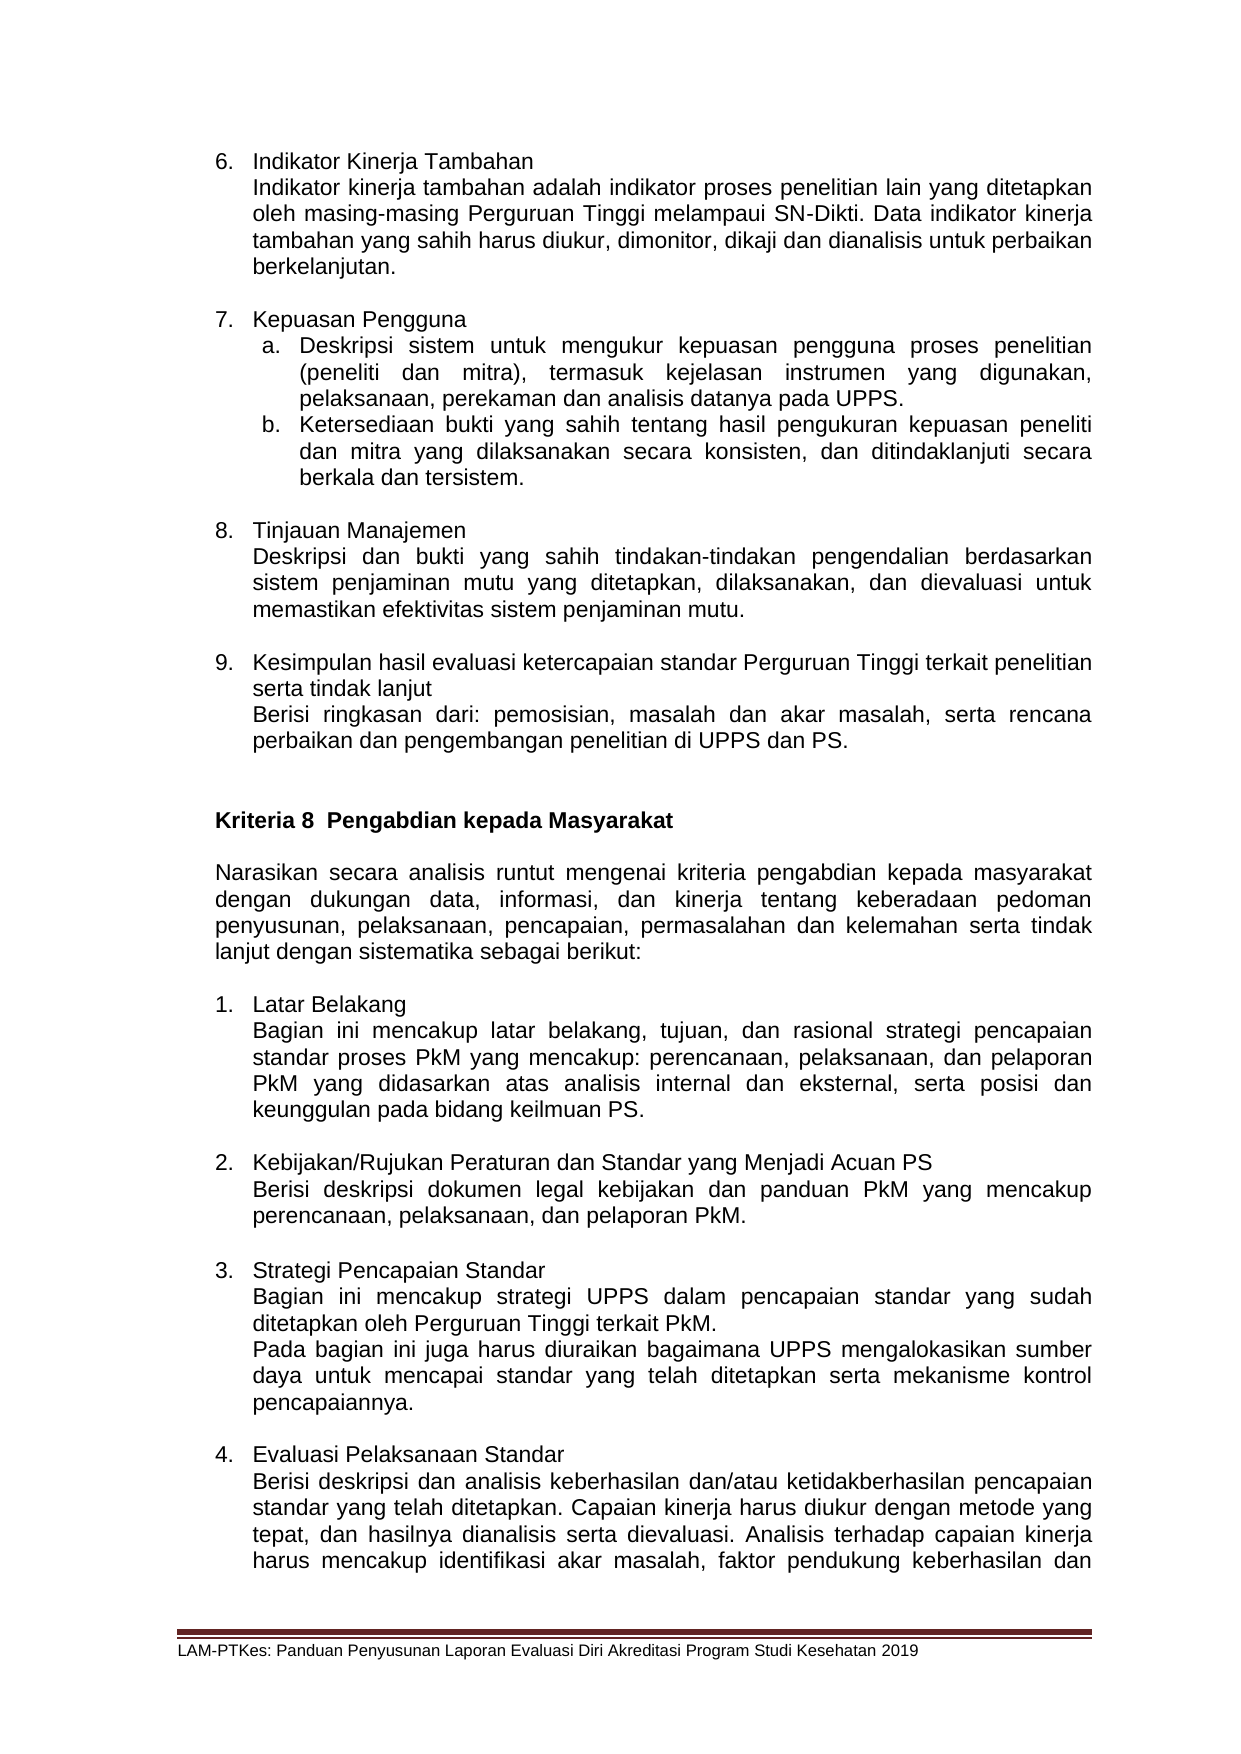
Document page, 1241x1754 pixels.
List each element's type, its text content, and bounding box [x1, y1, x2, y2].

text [252, 1468, 1092, 1573]
text Pada bagian ini juga harus diuraikan bagaimana UPPS mengalokasikan sumber daya untuk mencapai standar yang telah ditetapkan serta mekanisme kontrol pencapaiannya. [252, 1336, 1092, 1415]
list Tinjauan Manajemen [215, 517, 1092, 543]
list Evaluasi Pelaksanaan Standar [215, 1441, 1092, 1468]
text Berisi ringkasan dari: pemosisian, masalah dan akar masalah, serta rencana perbaikan dan pengembangan penelitian di UPPS dan PS. [252, 701, 1092, 754]
list Deskripsi sistem untuk mengukur kepuasan pengguna proses penelitian (peneliti dan mitra), termasuk kejelasan instrumen yang digunakan, pelaksanaan, perekaman dan analisis datanya pada UPPS. [262, 332, 1092, 411]
list Ketersediaan bukti yang sahih tentang hasil pengukuran kepuasan peneliti dan mitra yang dilaksanakan secara konsisten, dan ditindaklanjuti secara berkala dan tersistem. [262, 411, 1092, 490]
list Latar Belakang [215, 991, 1092, 1017]
text Indikator kinerja tambahan adalah indikator proses penelitian lain yang ditetapkan oleh masing-masing Perguruan Tinggi melampaui SN-Dikti. Data indikator kinerja tambahan yang sahih harus diukur, dimonitor, dikaji dan dianalisis untuk perbaikan berkelanjutan. [252, 174, 1092, 279]
list Kesimpulan hasil evaluasi ketercapaian standar Perguruan Tinggi terkait penelitian serta tindak lanjut [215, 648, 1092, 701]
list Indikator Kinerja Tambahan [215, 148, 1092, 174]
text Narasikan secara analisis runtut mengenai kriteria pengabdian kepada masyarakat dengan dukungan data, informasi, dan kinerja tentang keberadaan pedoman penyusunan, pelaksanaan, pencapaian, permasalahan dan kelemahan serta tindak lanjut dengan sistematika sebagai berikut: [215, 859, 1092, 965]
text Berisi deskripsi dokumen legal kebijakan dan panduan PkM yang mencakup perencanaan, pelaksanaan, dan pelaporan PkM. [252, 1176, 1092, 1228]
list Kepuasan Pengguna [215, 306, 1092, 332]
list Strategi Pencapaian Standar [215, 1257, 1092, 1283]
text Bagian ini mencakup strategi UPPS dalam pencapaian standar yang sudah ditetapkan oleh Perguruan Tinggi terkait PkM. [252, 1283, 1092, 1336]
text Deskripsi dan bukti yang sahih tindakan-tindakan pengendalian berdasarkan sistem penjaminan mutu yang ditetapkan, dilaksanakan, dan dievaluasi untuk memastikan efektivitas sistem penjaminan mutu. [252, 543, 1092, 622]
list Kebijakan/Rujukan Peraturan dan Standar yang Menjadi Acuan PS [215, 1149, 1092, 1176]
subtitle Kriteria 8 Pengabdian kepada Masyarakat [215, 807, 1092, 833]
text Bagian ini mencakup latar belakang, tujuan, dan rasional strategi pencapaian standar proses PkM yang mencakup: perencanaan, pelaksanaan, dan pelaporan PkM yang didasarkan atas analisis internal dan eksternal, serta posisi dan keunggulan pada bidang keilmuan PS. [252, 1017, 1092, 1123]
